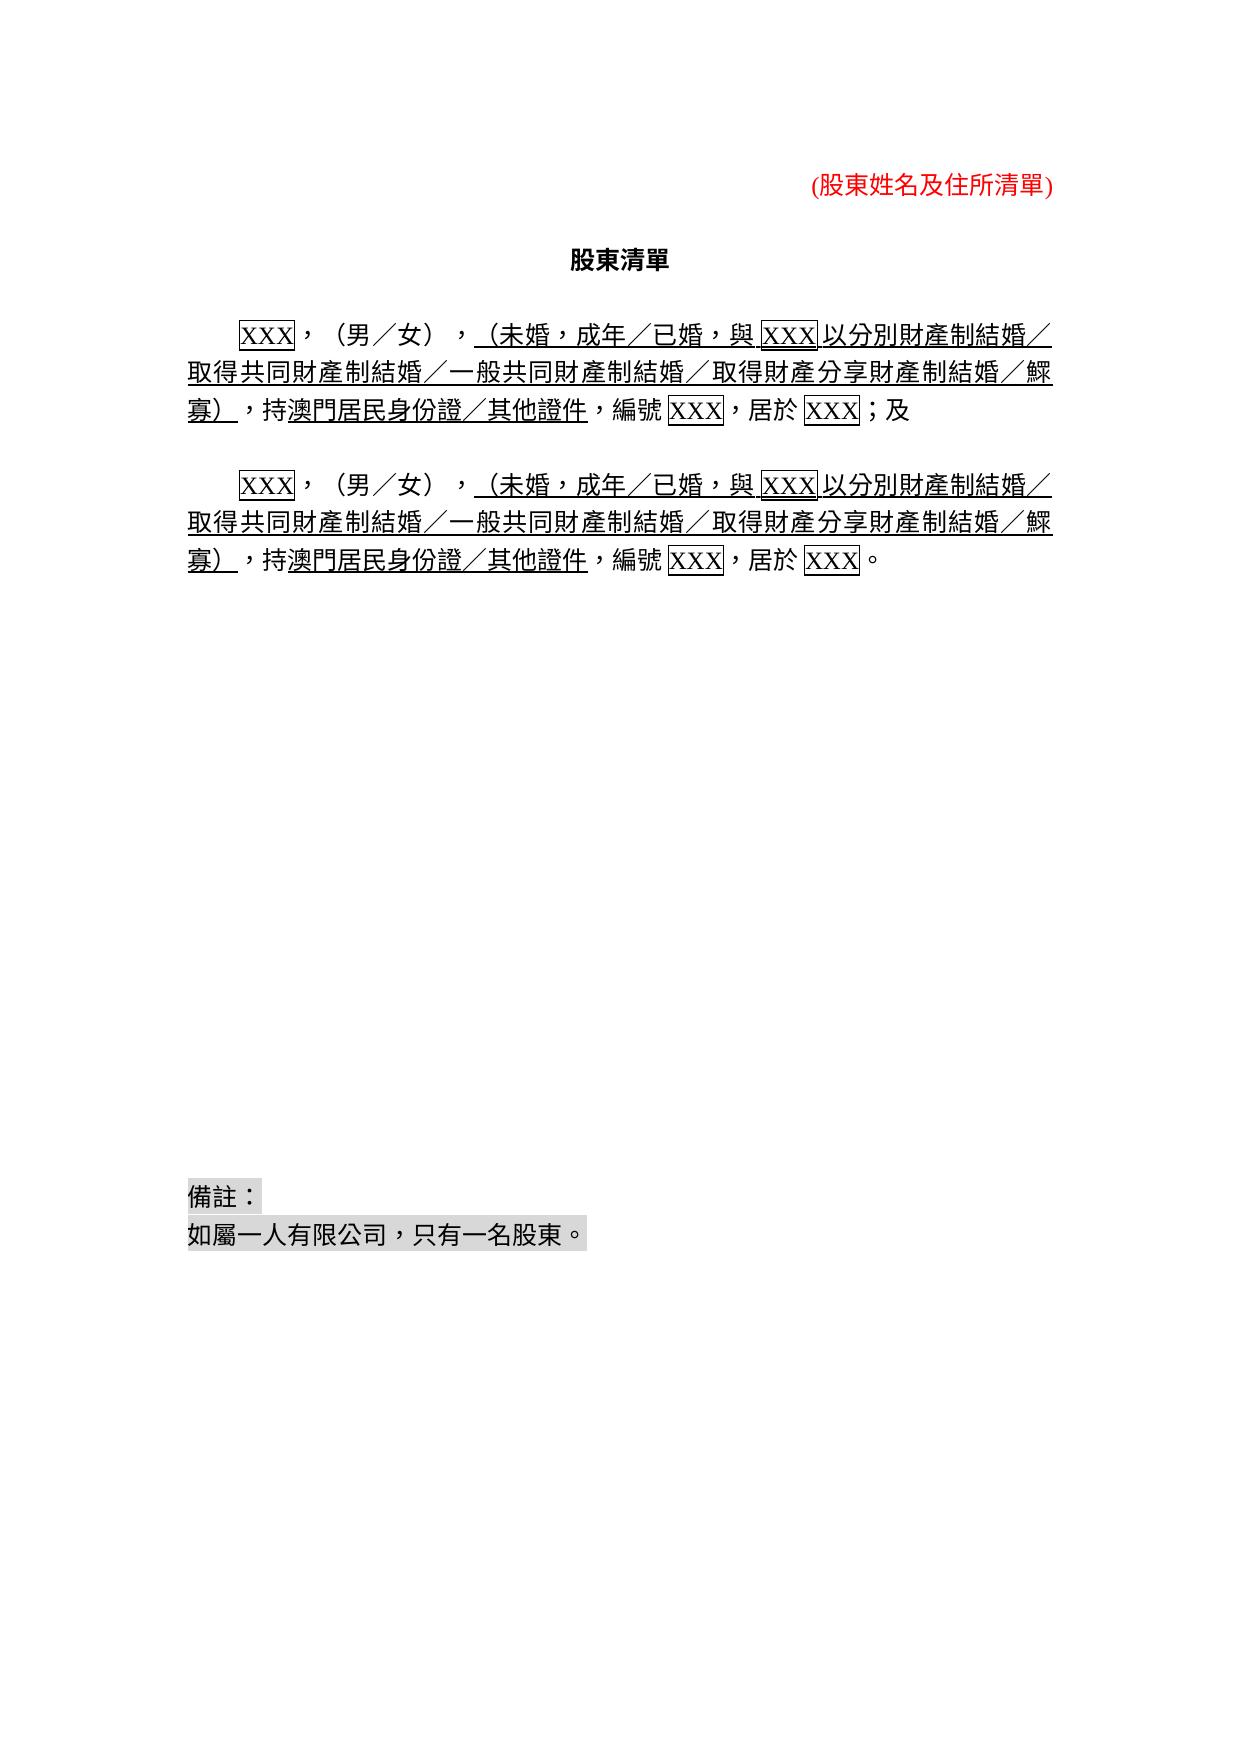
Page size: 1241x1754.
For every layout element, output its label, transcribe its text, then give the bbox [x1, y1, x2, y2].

text 如屬一人有限公司，只有一名股東。 [187, 1214, 1053, 1252]
text XXX，（男／女），（未婚，成年／已婚，與XXX以分別財產制結婚／取得共同財產制結婚／一般共同財產制結婚／取得財產分享財產制結婚／鰥寡），持澳門居民身份證／其他證件，編號XXX，居於XXX；及 [187, 385, 1053, 427]
text (股東姓名及住所清單) [187, 164, 1053, 202]
text XXX，（男／女），（未婚，成年／已婚，與XXX以分別財產制結婚／取得共同財產制結婚／一般共同財產制結婚／取得財產分享財產制結婚／鰥寡），持澳門居民身份證／其他證件，編號XXX，居於XXX。 [187, 535, 1053, 577]
text 備註： [187, 1177, 1053, 1214]
text 股東清單 [187, 239, 1053, 277]
text XXX，（男／女），（未婚，成年／已婚，與XXX以分別財產制結婚／取得共同財產制結婚／一般共同財產制結婚／取得財產分享財產制結婚／鰥寡），持澳門居民身份證／其他證件，編號XXX，居於XXX。 [187, 464, 1053, 534]
text XXX，（男／女），（未婚，成年／已婚，與XXX以分別財產制結婚／取得共同財產制結婚／一般共同財產制結婚／取得財產分享財產制結婚／鰥寡），持澳門居民身份證／其他證件，編號XXX，居於XXX；及 [187, 314, 1053, 384]
